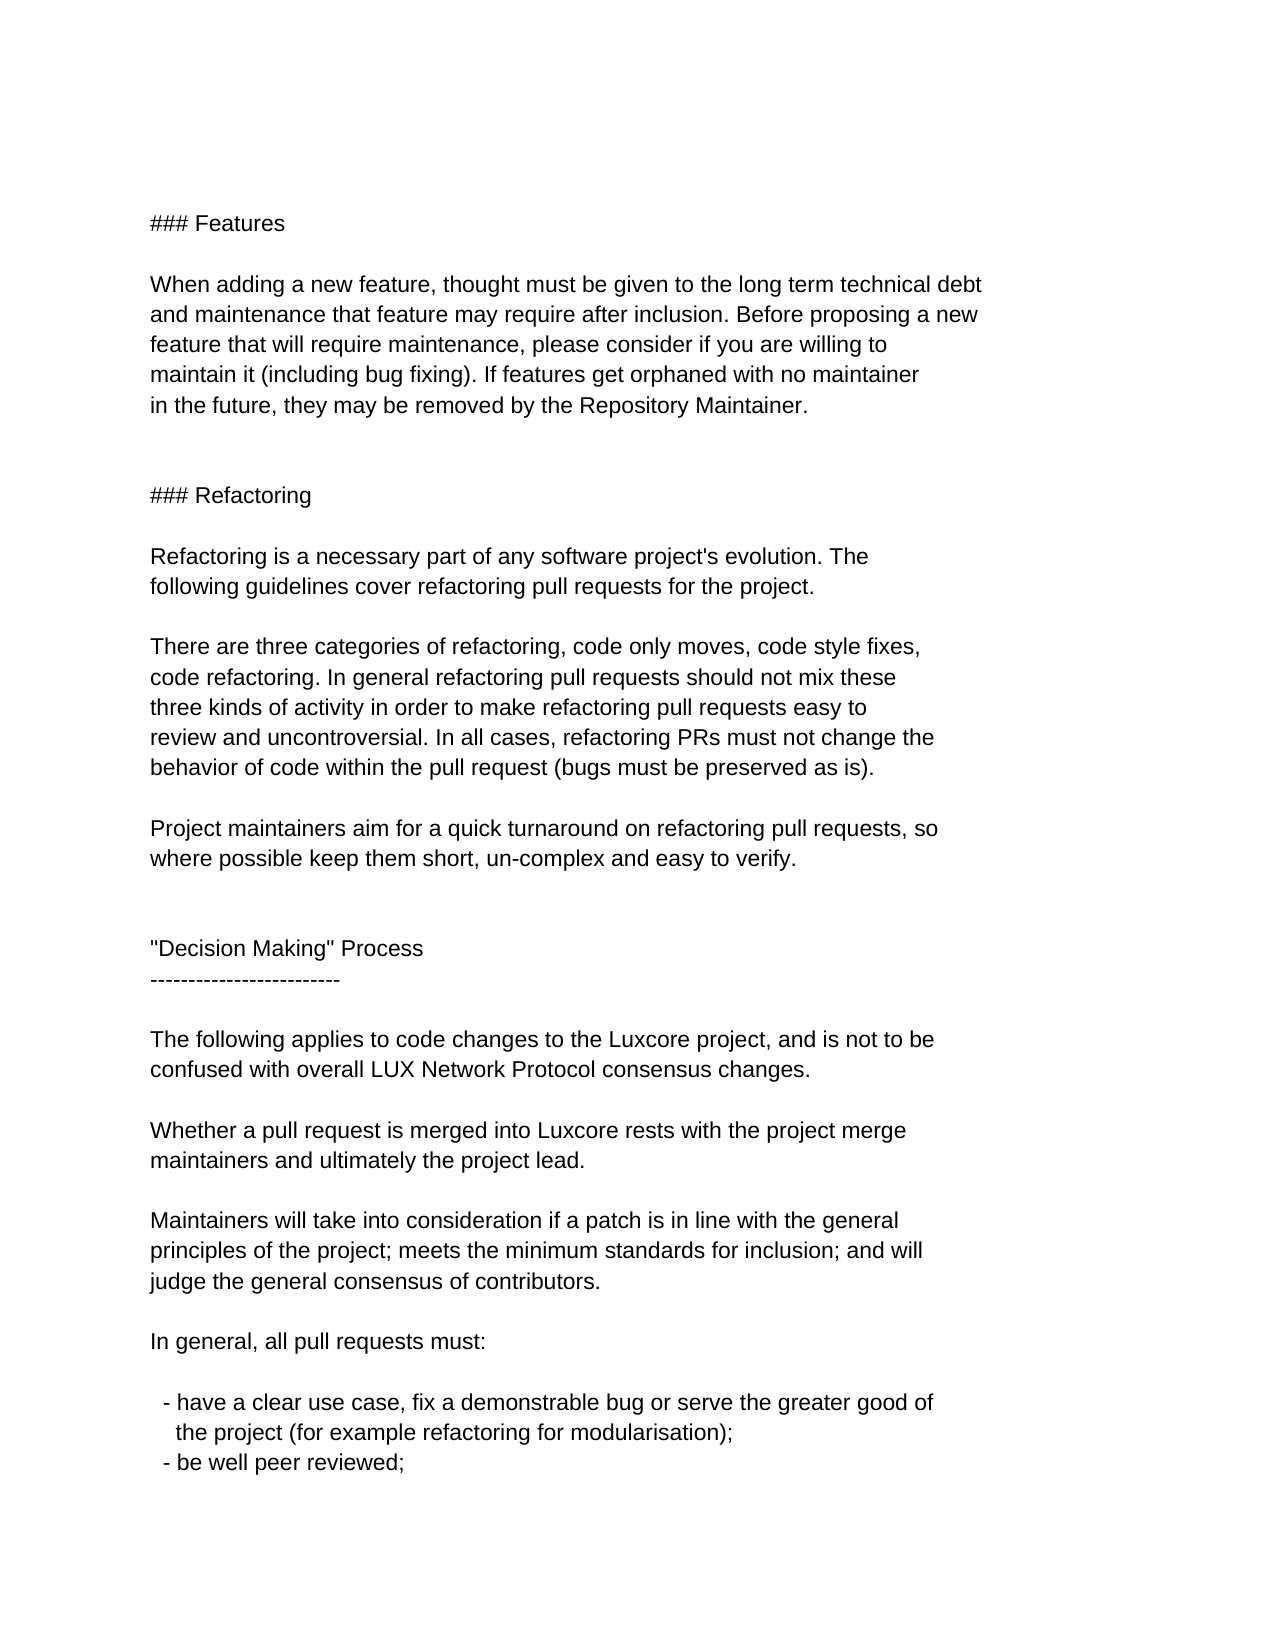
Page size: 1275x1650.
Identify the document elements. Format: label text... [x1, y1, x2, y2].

text In general, all pull requests must: [150, 1328, 1125, 1354]
text principles of the project; meets the minimum standards for inclusion; and will [150, 1237, 1125, 1264]
text There are three categories of refactoring, code only moves, code style fixes, [150, 633, 1125, 660]
text where possible keep them short, un-complex and easy to verify. [150, 845, 1125, 871]
text feature that will require maintenance, please consider if you are willing to [150, 331, 1125, 358]
text ### Features [150, 210, 1125, 237]
text Refactoring is a necessary part of any software project's evolution. The [150, 543, 1125, 569]
text the project (for example refactoring for modularisation); [150, 1419, 1125, 1445]
text confused with overall LUX Network Protocol consensus changes. [150, 1056, 1125, 1083]
text - be well peer reviewed; [150, 1449, 1125, 1475]
text Maintainers will take into consideration if a patch is in line with the general [150, 1207, 1125, 1234]
text "Decision Making" Process [150, 935, 1125, 962]
text The following applies to code changes to the Luxcore project, and is not to be [150, 1026, 1125, 1052]
text maintainers and ultimately the project lead. [150, 1147, 1125, 1173]
text Whether a pull request is merged into Luxcore rests with the project merge [150, 1117, 1125, 1143]
text in the future, they may be removed by the Repository Maintainer. [150, 392, 1125, 418]
text ### Refactoring [150, 482, 1125, 509]
text - have a clear use case, fix a demonstrable bug or serve the greater good of [150, 1388, 1125, 1415]
text behavior of code within the pull request (bugs must be preserved as is). [150, 754, 1125, 781]
text review and uncontroversial. In all cases, refactoring PRs must not change the [150, 724, 1125, 750]
text maintain it (including bug fixing). If features get orphaned with no maintainer [150, 361, 1125, 388]
text and maintenance that feature may require after inclusion. Before proposing a new [150, 301, 1125, 327]
text ------------------------- [150, 966, 1125, 992]
text judge the general consensus of contributors. [150, 1268, 1125, 1294]
text Project maintainers aim for a quick turnaround on refactoring pull requests, so [150, 814, 1125, 841]
text following guidelines cover refactoring pull requests for the project. [150, 573, 1125, 599]
text code refactoring. In general refactoring pull requests should not mix these [150, 663, 1125, 690]
text three kinds of activity in order to make refactoring pull requests easy to [150, 694, 1125, 720]
text When adding a new feature, thought must be given to the long term technical debt [150, 271, 1125, 297]
